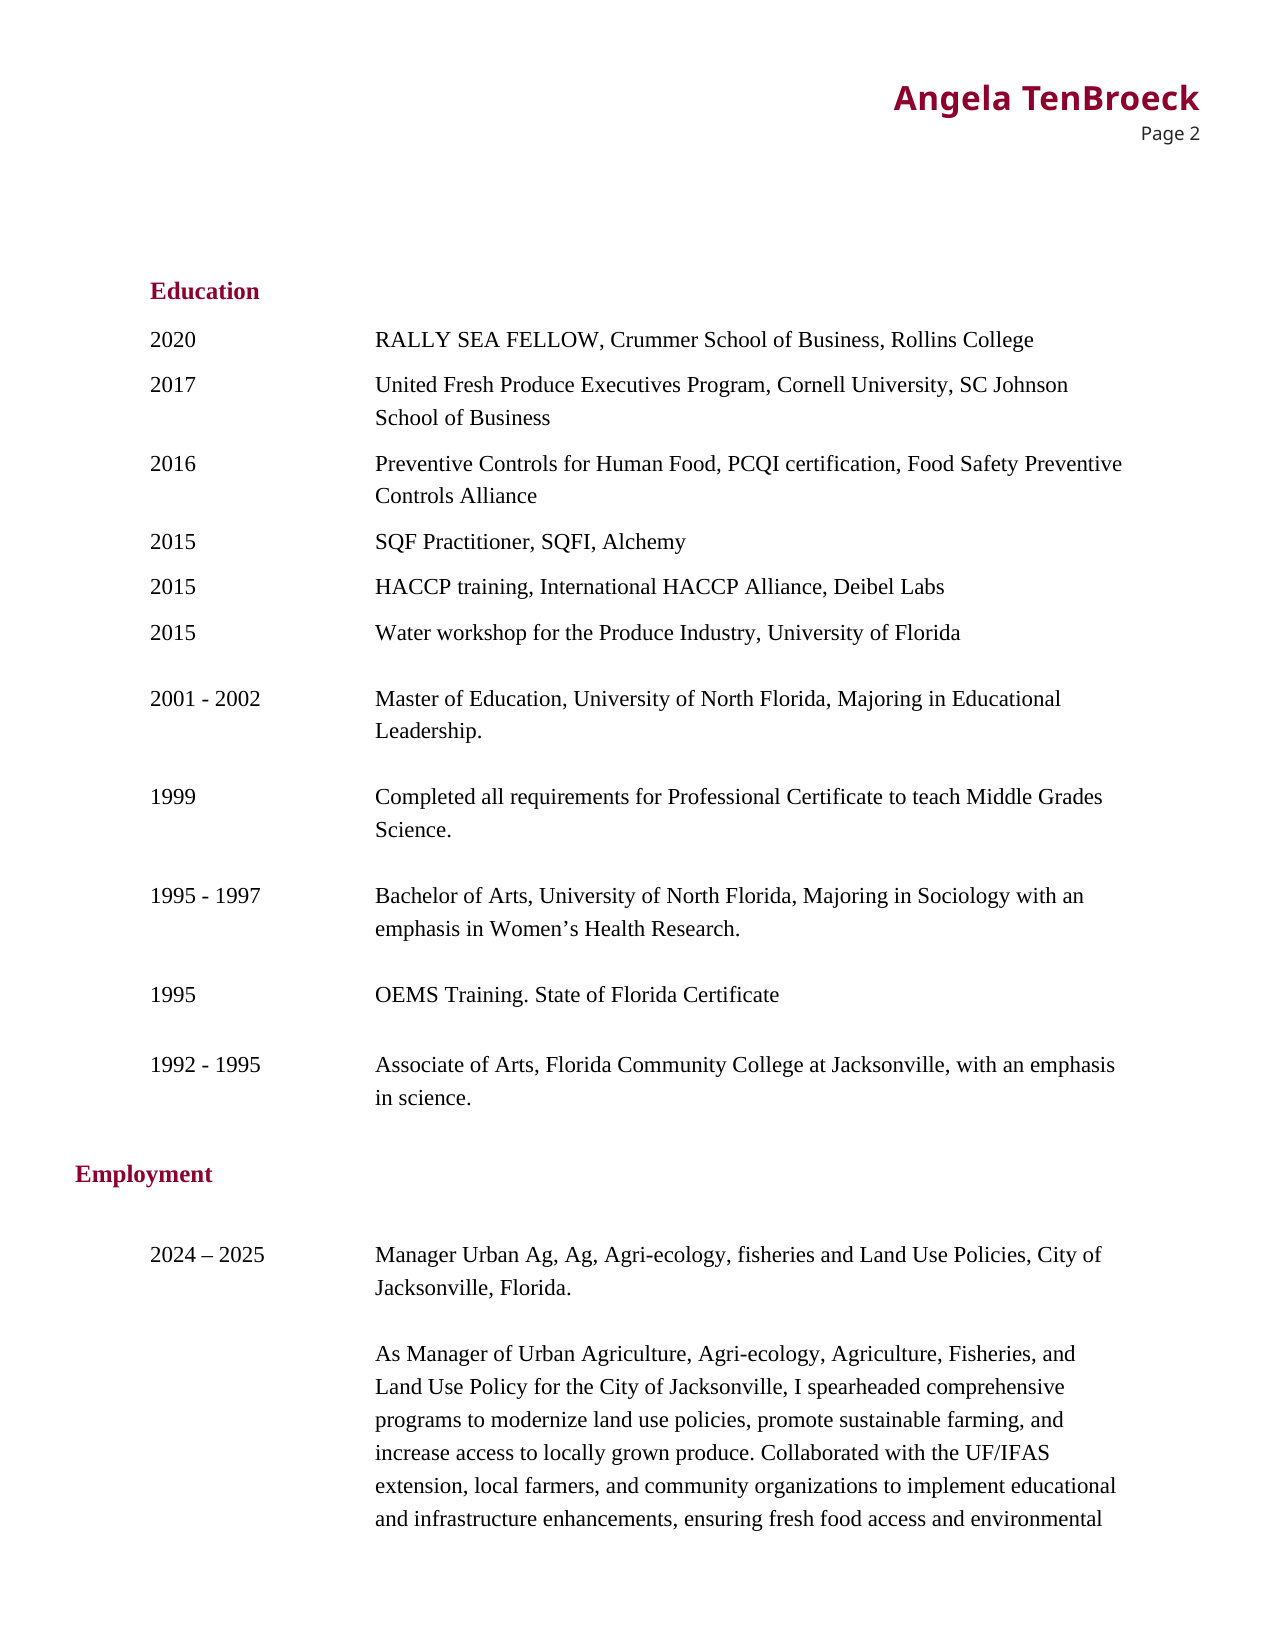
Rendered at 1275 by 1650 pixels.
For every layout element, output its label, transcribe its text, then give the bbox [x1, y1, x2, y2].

subtitle Employment [75, 1159, 1125, 1188]
text 2024 – 2025 Manager Urban Ag, Ag, Agri-ecology, fisheries and Land Use Policies, City of Jacksonville, Florida. [150, 1242, 1125, 1301]
text 1999 Completed all requirements for Professional Certificate to teach Middle Grades Science. [150, 783, 1125, 843]
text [375, 1340, 1125, 1531]
text 2020 RALLY SEA FELLOW, Crummer School of Business, Rollins College [150, 326, 1125, 352]
text 2016 Preventive Controls for Human Food, PCQI certification, Food Safety Preventive Controls Alliance [150, 449, 1125, 509]
text 2015 HACCP training, International HACCP Alliance, Deibel Labs [150, 573, 1125, 600]
text 2017 United Fresh Produce Executives Program, Cornell University, SC Johnson School of Business [150, 371, 1125, 431]
text 2001 - 2002 Master of Education, University of North Florida, Majoring in Educational Leadership. [150, 684, 1125, 744]
text 2015 SQF Practitioner, SQFI, Alchemy [150, 528, 1125, 554]
text 1995 OEMS Training. State of Florida Certificate [150, 981, 1125, 1007]
text 2015 Water workshop for the Produce Industry, University of Florida [150, 619, 1125, 645]
text 1995 - 1997 Bachelor of Arts, University of North Florida, Majoring in Sociology with an emphasis in Women’s Health Research. [150, 882, 1125, 941]
subtitle Education [150, 276, 1125, 305]
text 1992 - 1995 Associate of Arts, Florida Community College at Jacksonville, with an emphasis in science. [150, 1052, 1125, 1111]
